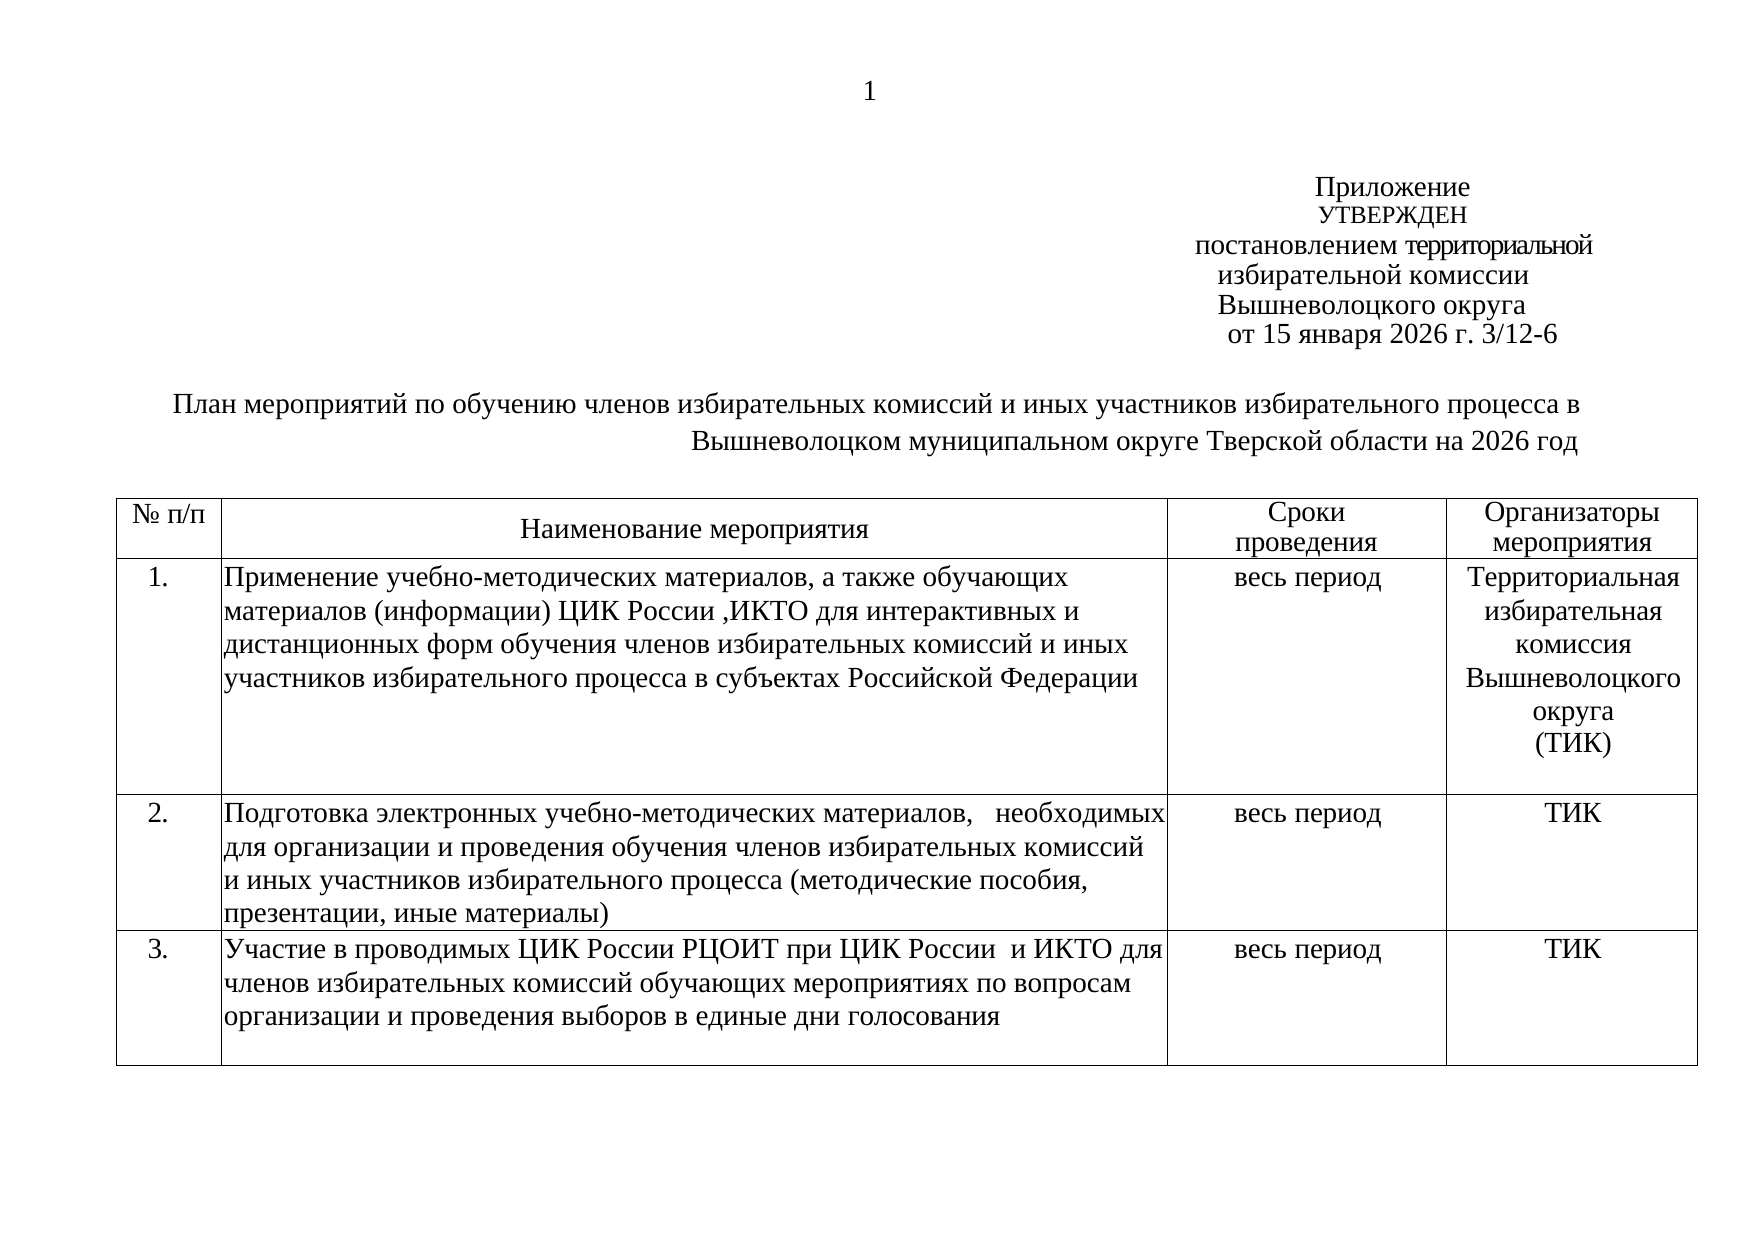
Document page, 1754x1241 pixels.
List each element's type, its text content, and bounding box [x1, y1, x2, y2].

table_cell 1. [117, 559, 221, 793]
table_header Сроки проведения [1168, 499, 1446, 557]
table_cell 3. [117, 931, 221, 1065]
table_cell постановлением территориальной избирательной комиссии Вышневолоцкого округа [1168, 230, 1617, 321]
table_cell ТИК [1447, 795, 1697, 929]
table_header Наименование мероприятия [222, 499, 1167, 557]
table_cell весь период [1168, 931, 1446, 1065]
table_cell весь период [1168, 795, 1446, 929]
table_cell УТВЕРЖДЕН [1168, 204, 1617, 230]
table_cell Участие в проводимых ЦИК России РЦОИТ при ЦИК России и ИКТО для членов избирательных комиссий обучающих мероприятиях по вопросам организации и проведения выборов в единые дни голосования [222, 931, 1167, 1065]
table_cell Применение учебно-методических материалов, а также обучающих материалов (информации) ЦИК России ,ИКТО для интерактивных и дистанционных форм обучения членов избирательных комиссий и иных участников избирательного процесса в субъектах Российской Федерации [222, 559, 1167, 793]
table_cell Территориальная избирательная комиссия Вышневолоцкого округа (ТИК) [1447, 559, 1697, 793]
text План мероприятий по обучению членов избирательных комиссий и иных участников избирательного процесса в Вышневолоцком муниципальном округе Тверской области на 2026 год [172, 387, 1690, 456]
table_cell весь период [1168, 559, 1446, 793]
table_cell от 15 января . 3/12-6 [1168, 321, 1617, 350]
table_cell 2. [117, 795, 221, 929]
table_header Организаторы мероприятия [1447, 499, 1697, 557]
table_cell ТИК [1447, 931, 1697, 1065]
table_cell Подготовка электронных учебно-методических материалов, необходимых для организации и проведения обучения членов избирательных комиссий и иных участников избирательного процесса (методические пособия, презентации, иные материалы) [222, 795, 1167, 929]
table_header Приложение [1168, 173, 1617, 204]
table_header № п/п [117, 499, 221, 557]
